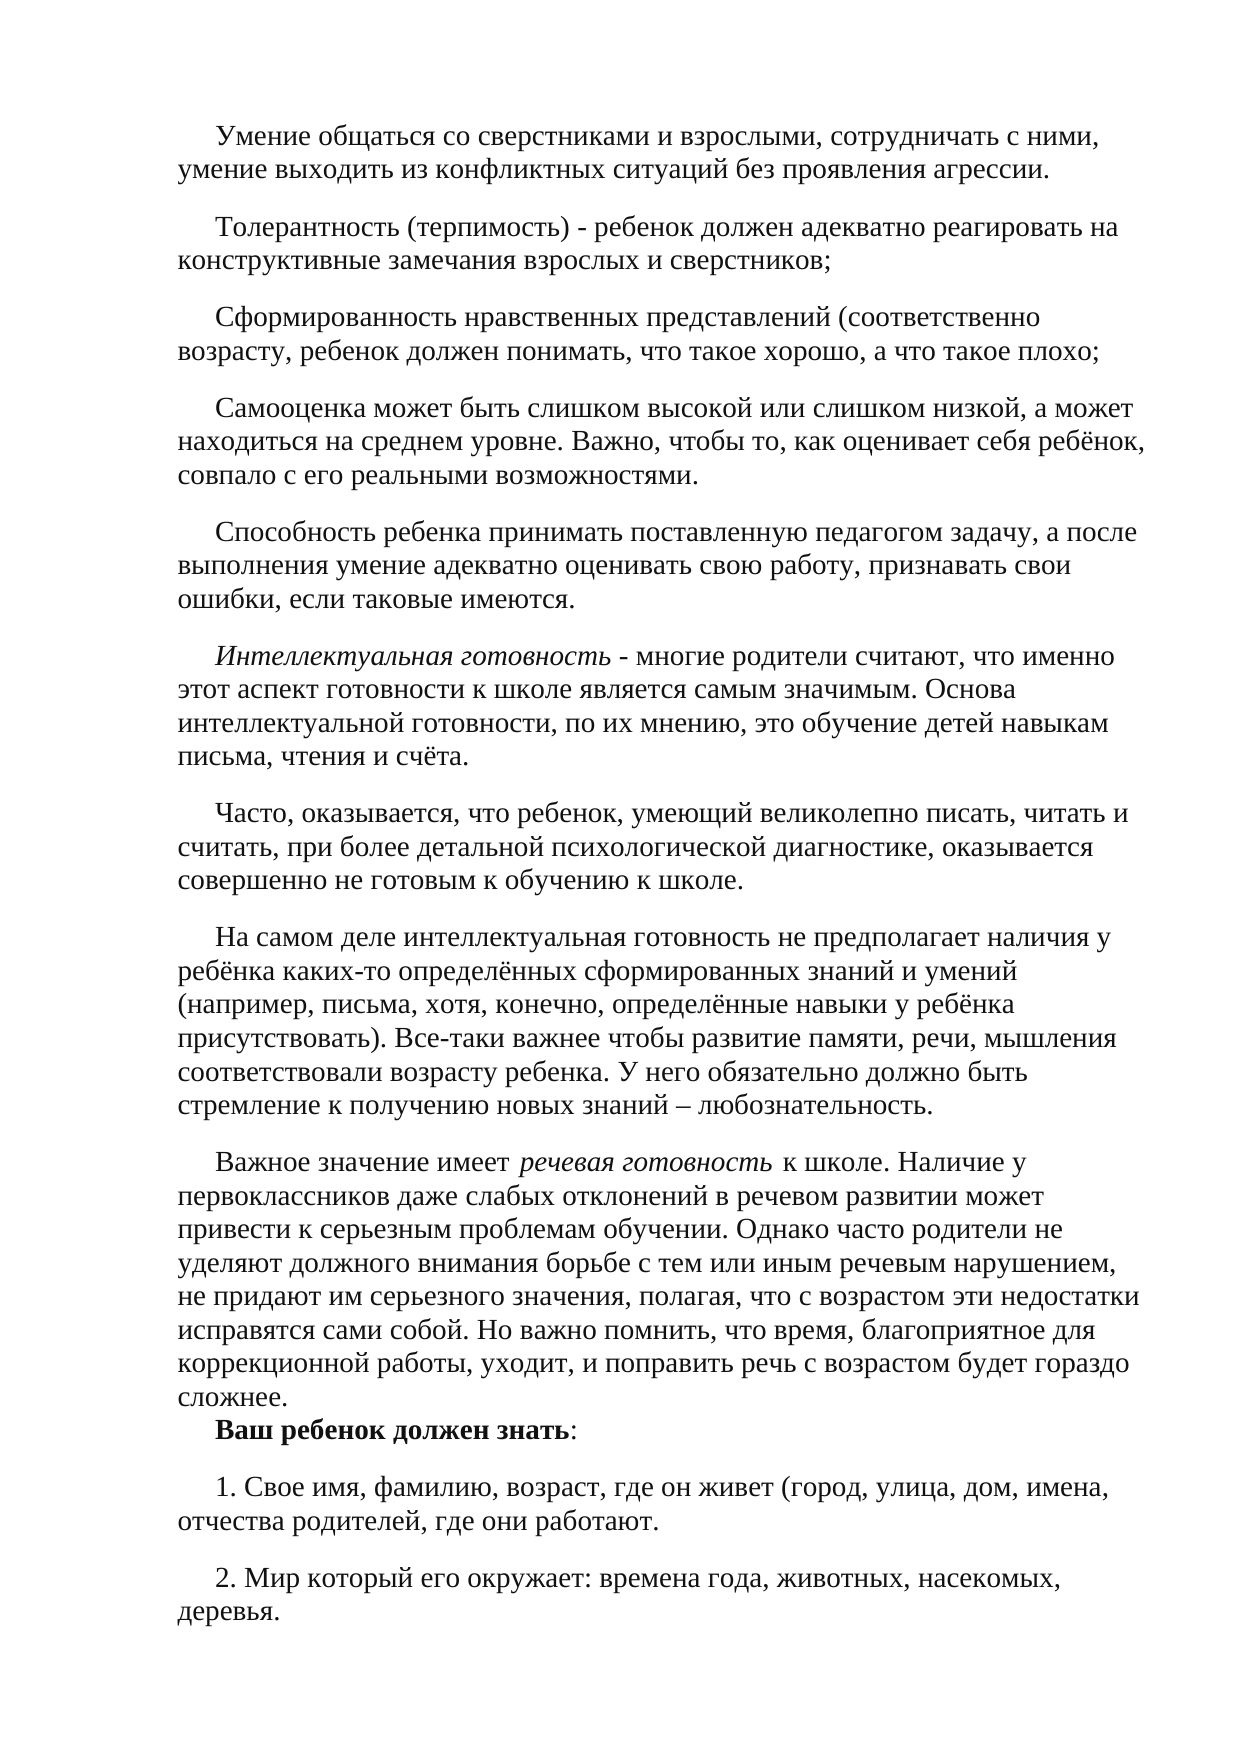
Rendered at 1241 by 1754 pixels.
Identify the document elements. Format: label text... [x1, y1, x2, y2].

text Интеллектуальная готовность - многие родители считают, что именно этот аспект готовности к школе является самым значимым. Основа интеллектуальной готовности, по их мнению, это обучение детей навыкам письма, чтения и счёта. [177, 638, 1152, 772]
text Самооценка может быть слишком высокой или слишком низкой, а может находиться на среднем уровне. Важно, чтобы то, как оценивает себя ребёнок, совпало с его реальными возможностями. [177, 390, 1152, 490]
text Часто, оказывается, что ребенок, умеющий великолепно писать, читать и считать, при более детальной психологической диагностике, оказывается совершенно не готовым к обучению к школе. [177, 795, 1152, 896]
text Толерантность (терпимость) - ребенок должен адекватно реагировать на конструктивные замечания взрослых и сверстников; [177, 209, 1152, 276]
text Важное значение имеет речевая готовность к школе. Наличие у первоклассников даже слабых отклонений в речевом развитии может привести к серьезным проблемам обучении. Однако часто родители не уделяют должного внимания борьбе с тем или иным речевым нарушением, не придают им серьезного значения, полагая, что с возрастом эти недостатки исправятся сами собой. Но важно помнить, что время, благоприятное для коррекционной работы, уходит, и поправить речь с возрастом будет гораздо сложнее. [177, 1144, 1152, 1412]
text Сформированность нравственных представлений (соответственно возрасту, ребенок должен понимать, что такое хорошо, а что такое плохо; [177, 299, 1152, 366]
text 1. Свое имя, фамилию, возраст, где он живет (город, улица, дом, имена, отчества родителей, где они работают. [177, 1469, 1152, 1537]
text На самом деле интеллектуальная готовность не предполагает наличия у ребёнка каких-то определённых сформированных знаний и умений (например, письма, хотя, конечно, определённые навыки у ребёнка присутствовать). Все-таки важнее чтобы развитие памяти, речи, мышления соответствовали возрасту ребенка. У него обязательно должно быть стремление к получению новых знаний – любознательность. [177, 919, 1152, 1121]
text Ваш ребенок должен знать: [177, 1412, 1152, 1446]
text Умение общаться со сверстниками и взрослыми, сотрудничать с ними, умение выходить из конфликтных ситуаций без проявления агрессии. [177, 118, 1152, 185]
text Способность ребенка принимать поставленную педагогом задачу, а после выполнения умение адекватно оценивать свою работу, признавать свои ошибки, если таковые имеются. [177, 514, 1152, 614]
text 2. Мир который его окружает: времена года, животных, насекомых, деревья. [177, 1560, 1152, 1627]
